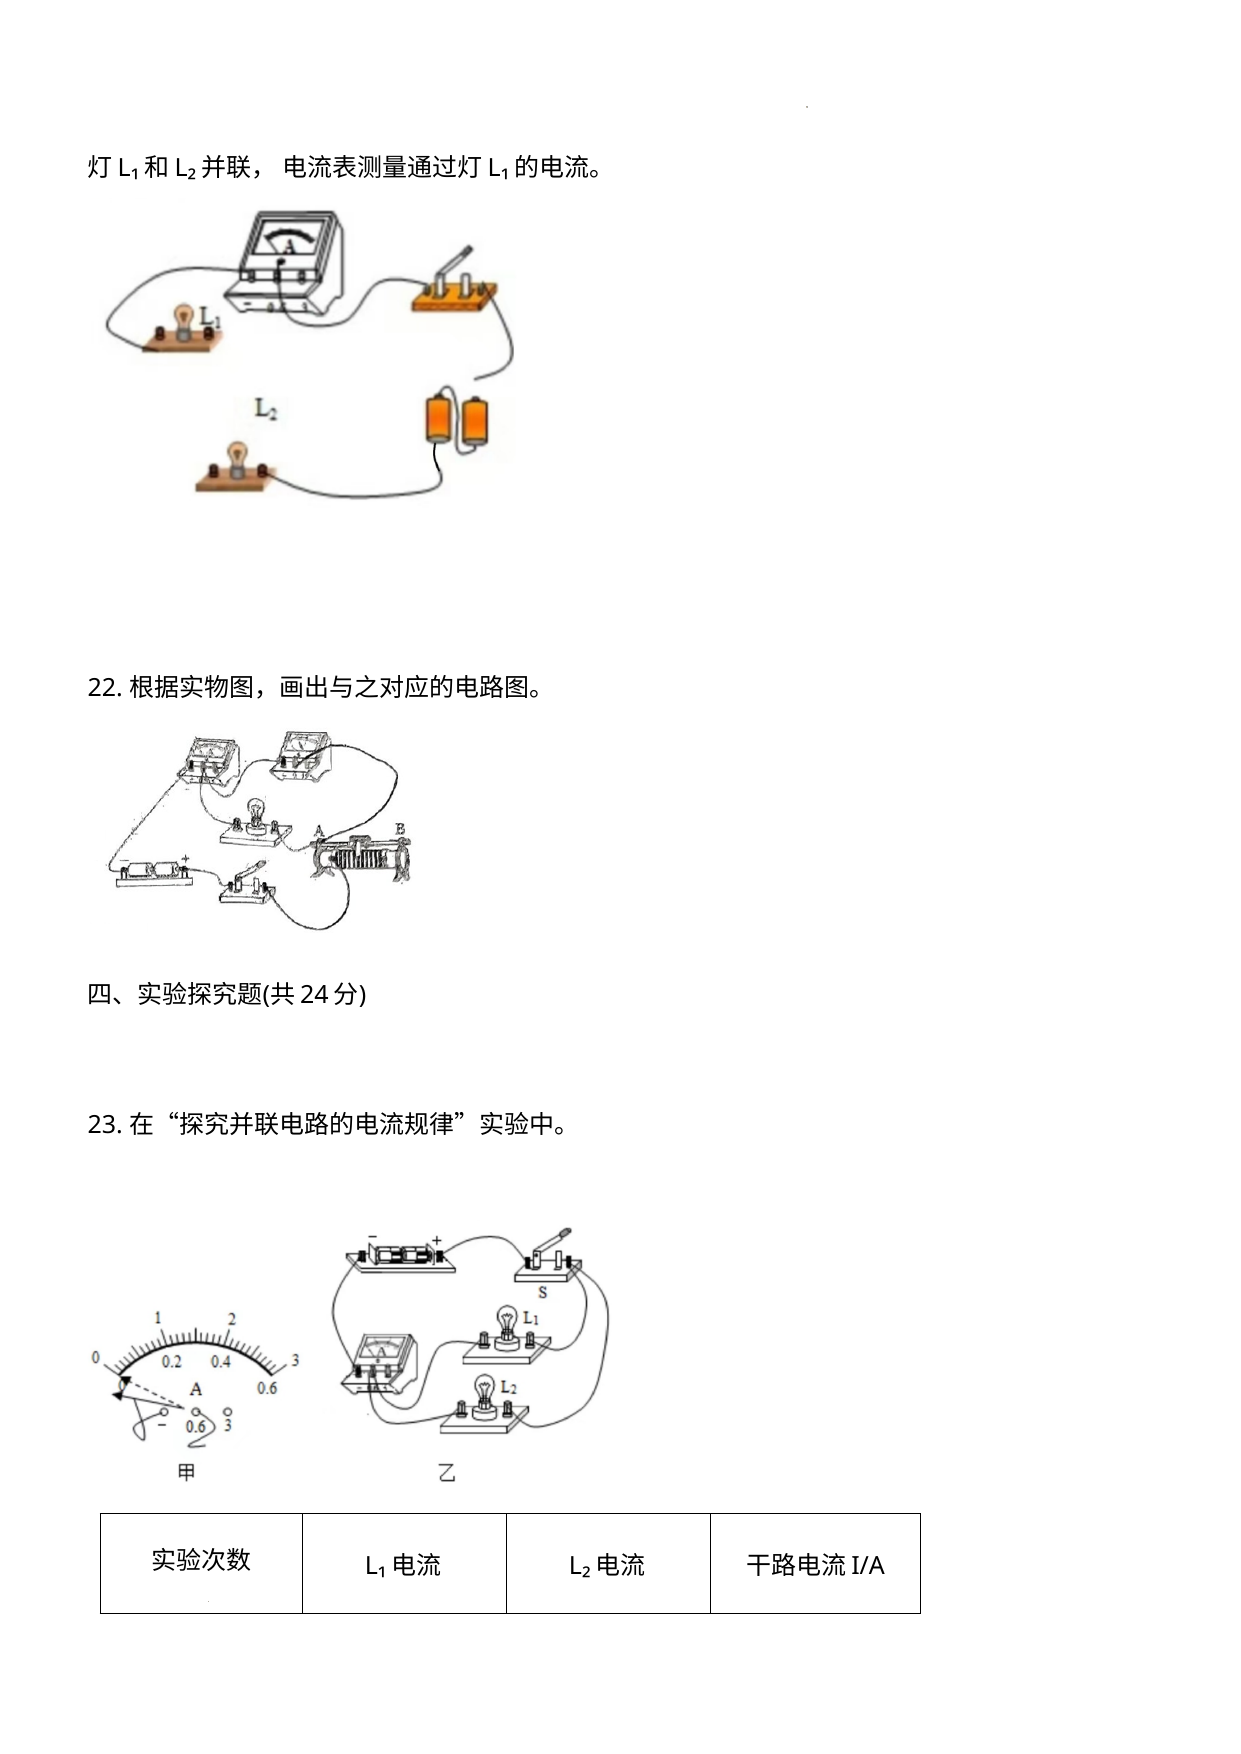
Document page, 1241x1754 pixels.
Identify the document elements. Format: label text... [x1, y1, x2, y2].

text 四、实验探究题(共24分) [87, 961, 1165, 1026]
table_header 实验次数 [101, 1514, 302, 1613]
picture [87, 1220, 620, 1484]
picture [87, 718, 418, 933]
picture [87, 198, 522, 512]
text 22. 根据实物图，画出与之对应的电路图。 [87, 653, 1165, 718]
text 23. 在“探究并联电路的电流规律”实验中。 [87, 1091, 1165, 1156]
text 灯L₁和L₂并联， 电流表测量通过灯 L₁的电流。 [87, 133, 1165, 198]
table_header 干路电流I/A [711, 1514, 920, 1613]
table_header L₁电流 I₁/A [303, 1514, 506, 1613]
table_header L₂电流 I₂/A [507, 1514, 710, 1613]
